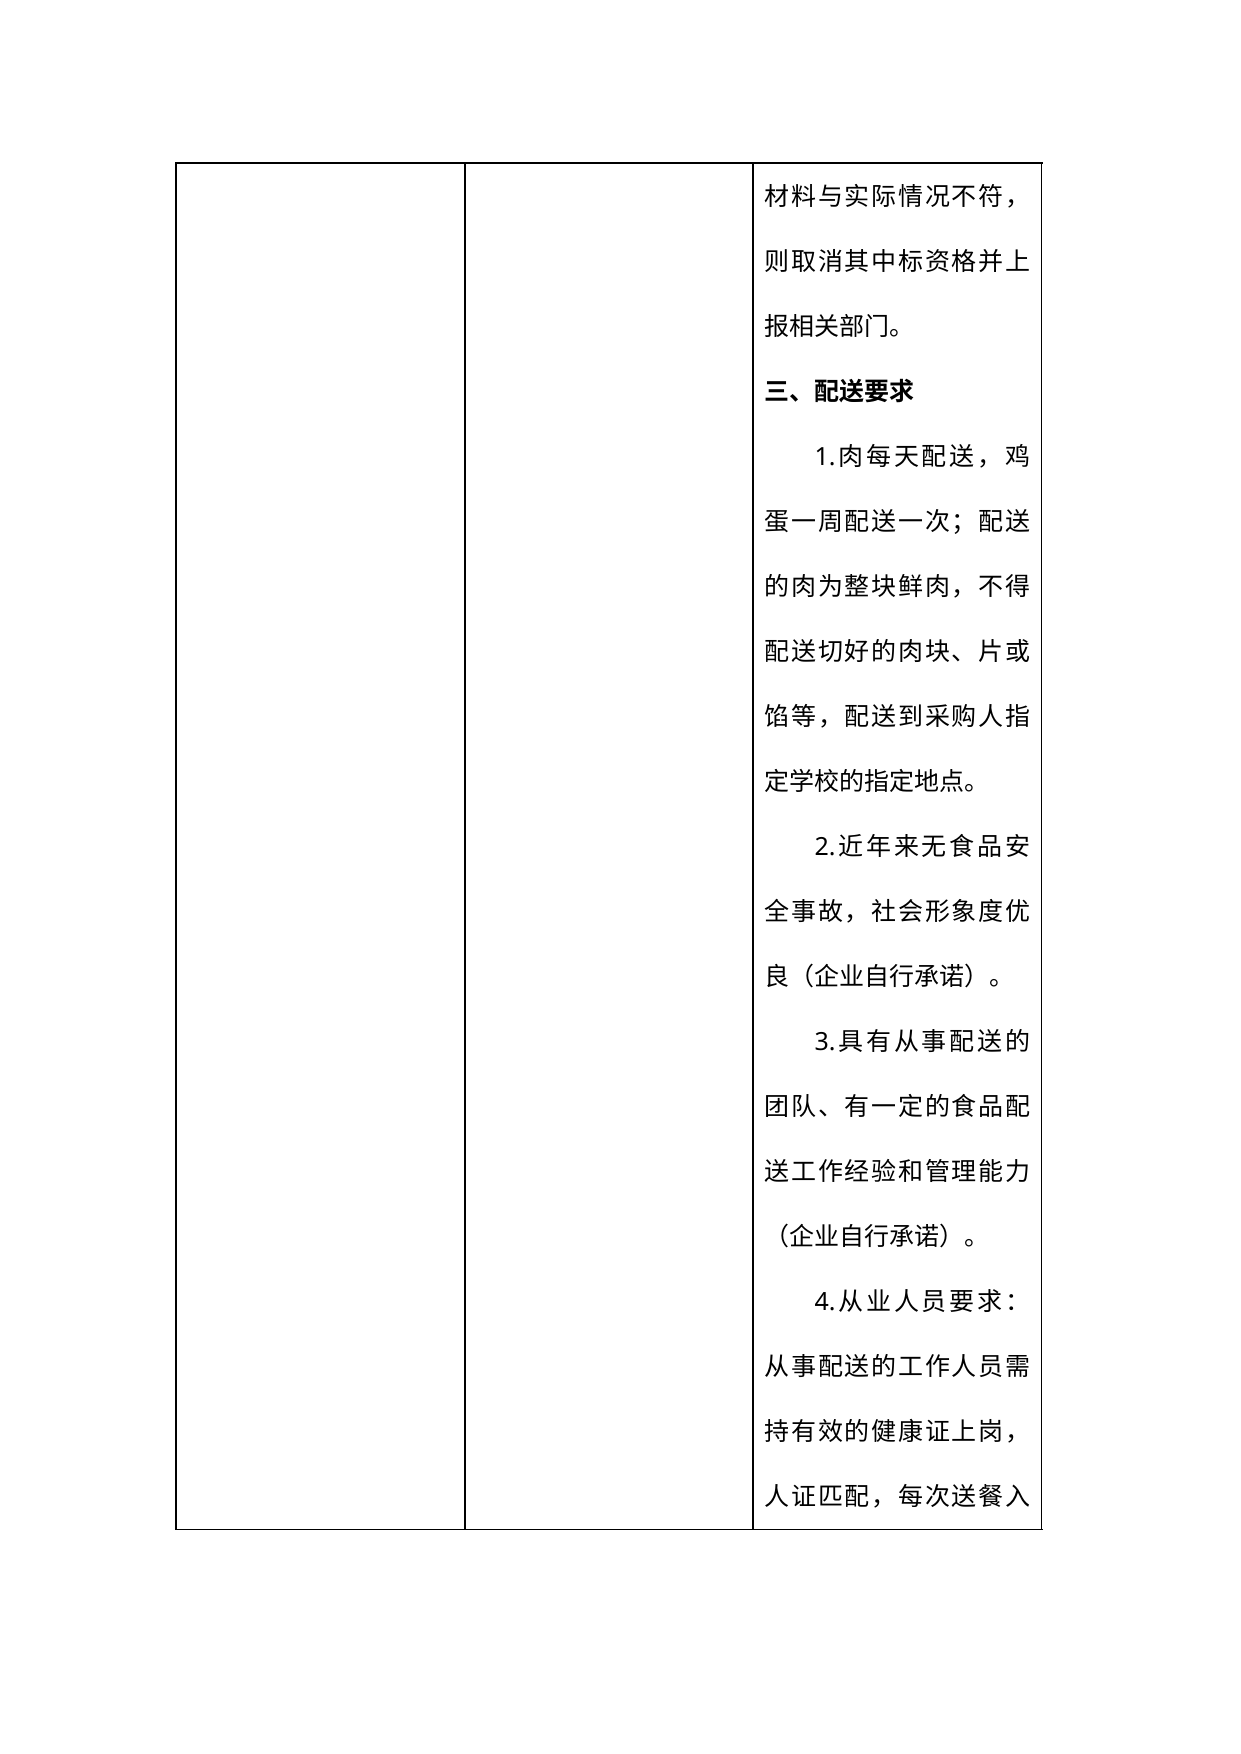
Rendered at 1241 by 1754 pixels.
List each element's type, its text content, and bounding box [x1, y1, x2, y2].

table_cell 1 [177, 164, 464, 1528]
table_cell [754, 164, 1041, 1528]
table_cell [466, 164, 752, 1528]
